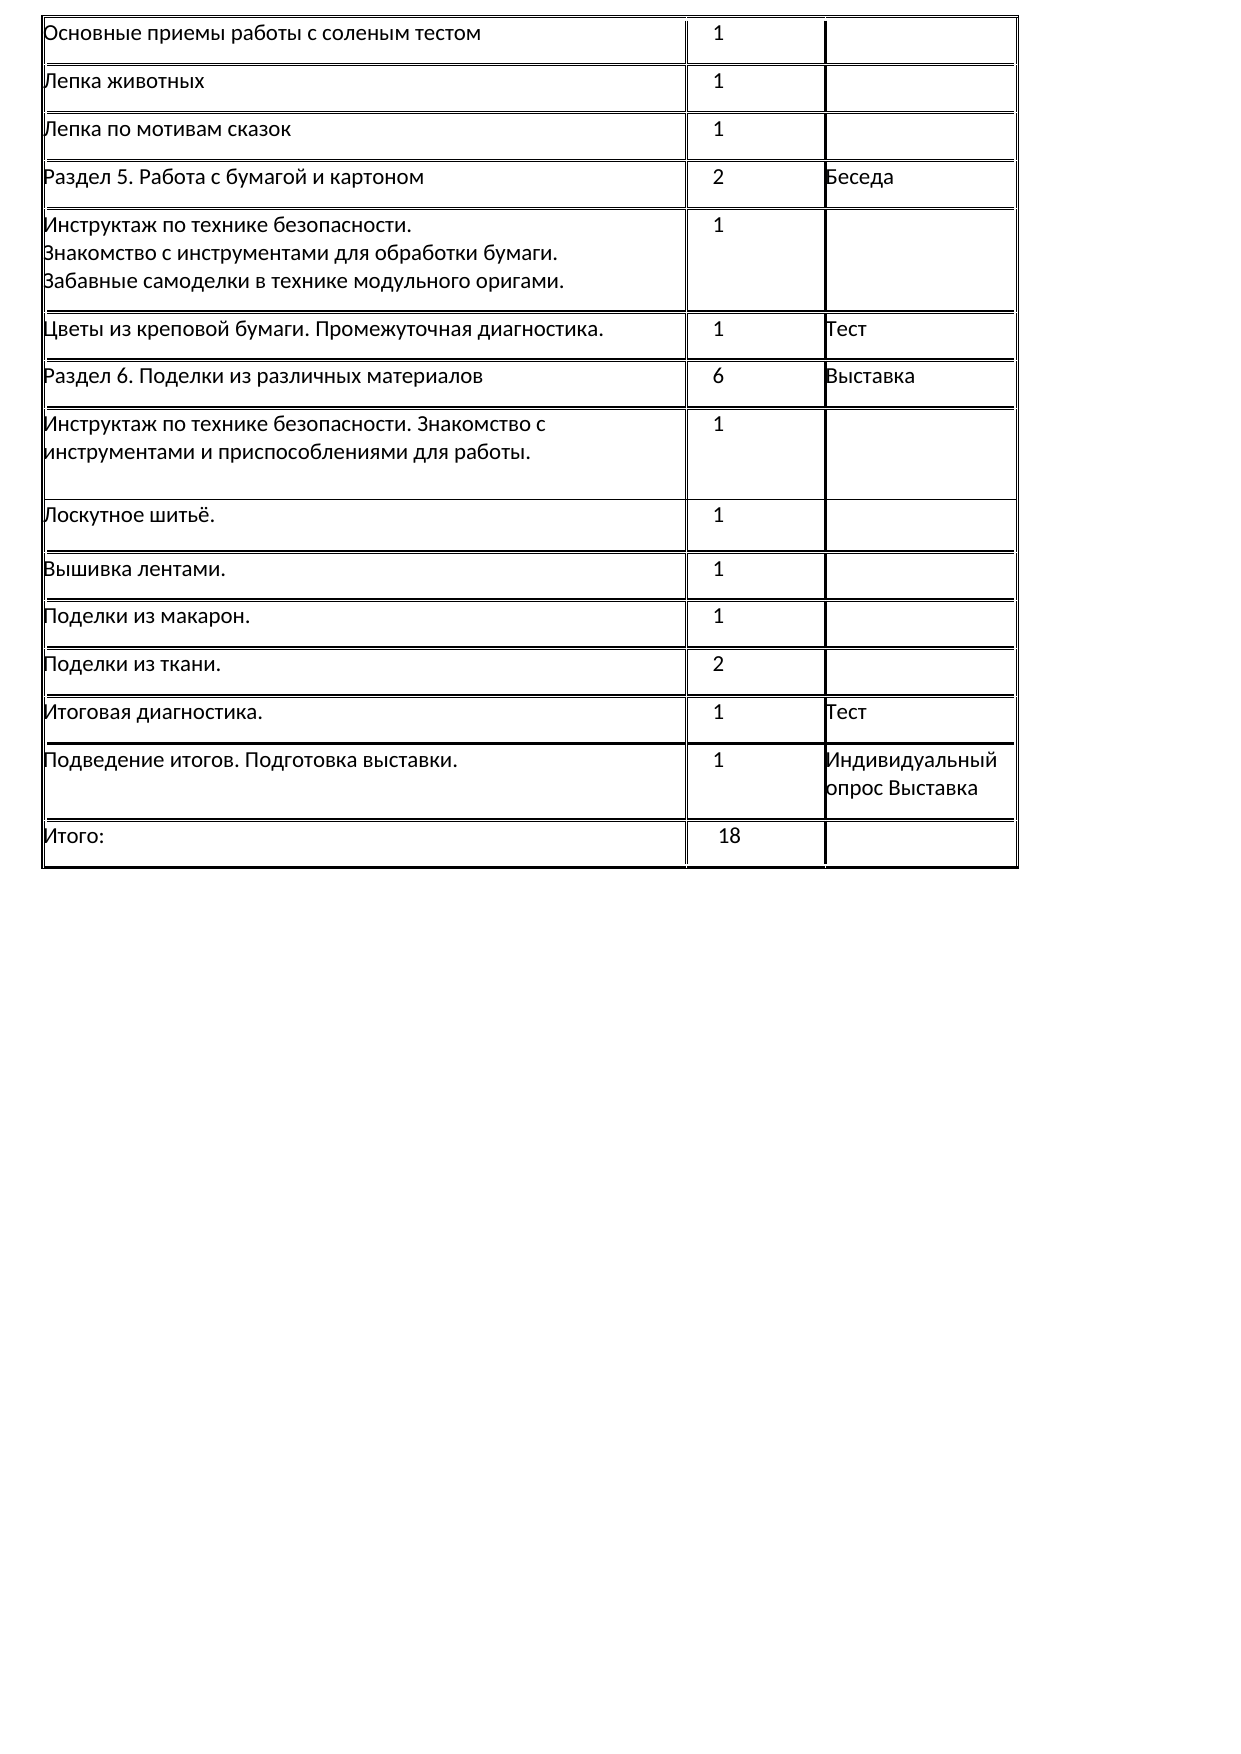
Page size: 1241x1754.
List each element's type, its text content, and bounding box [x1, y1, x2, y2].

table_cell Подведение итогов. Подготовка выставки. [45, 742, 685, 818]
table_cell Итого: [45, 818, 687, 866]
table_cell Тест [827, 694, 1016, 742]
table_cell Инструктаж по технике безопасности. Знакомство с инструментами и приспособлениями для работы. [45, 406, 685, 499]
table_cell Раздел 6. Поделки из различных материалов [45, 358, 685, 406]
table_cell Цветы из креповой бумаги. Промежуточная диагностика. [45, 310, 685, 358]
table_cell [825, 111, 1017, 158]
table_cell Вышивка лентами. [45, 550, 685, 598]
table_cell 1 [688, 314, 824, 358]
table_cell [827, 598, 1016, 646]
table_cell [827, 406, 1016, 499]
table_cell Итоговая диагностика. [45, 694, 685, 742]
table_cell 2 [688, 162, 824, 206]
table_cell Лепка по мотивам сказок [43, 111, 687, 158]
table_cell Лепка животных [43, 63, 687, 111]
table_cell 1 [688, 698, 824, 742]
table_cell 18 [687, 822, 825, 866]
table_cell 1 [688, 554, 824, 598]
table_cell Раздел 5. Работа с бумагой и картоном [45, 159, 685, 206]
table_cell Беседа [827, 159, 1016, 206]
table_cell Основные приемы работы с соленым тестом [45, 18, 687, 63]
table_cell Индивидуальный опрос Выставка [827, 742, 1016, 818]
table_cell 1 [688, 500, 824, 550]
table_cell 2 [688, 650, 824, 694]
table_cell [827, 500, 1016, 550]
table_cell Тест [827, 310, 1016, 358]
table_cell 1 [688, 602, 824, 646]
table_cell [825, 818, 1016, 866]
table_cell 1 [688, 114, 824, 158]
table_cell [825, 18, 1016, 63]
table_cell 1 [688, 410, 824, 499]
table_cell Поделки из макарон. [45, 598, 685, 646]
table_cell [827, 206, 1016, 310]
table_cell Поделки из ткани. [45, 646, 685, 694]
table_cell [825, 63, 1017, 111]
table_cell 1 [688, 66, 824, 111]
table_cell 1 [687, 18, 825, 63]
table_cell 1 [688, 745, 824, 818]
table_cell Инструктаж по технике безопасности. Знакомство с инструментами для обработки бумаги. Забавные самоделки в технике модульного оригами. [45, 206, 685, 310]
table_cell 1 [688, 210, 824, 310]
table_cell Лоскутное шитьё. [45, 500, 685, 550]
table_cell [827, 550, 1016, 598]
table_cell Выставка [827, 358, 1016, 406]
table_cell [827, 646, 1016, 694]
table_cell 6 [688, 362, 824, 406]
